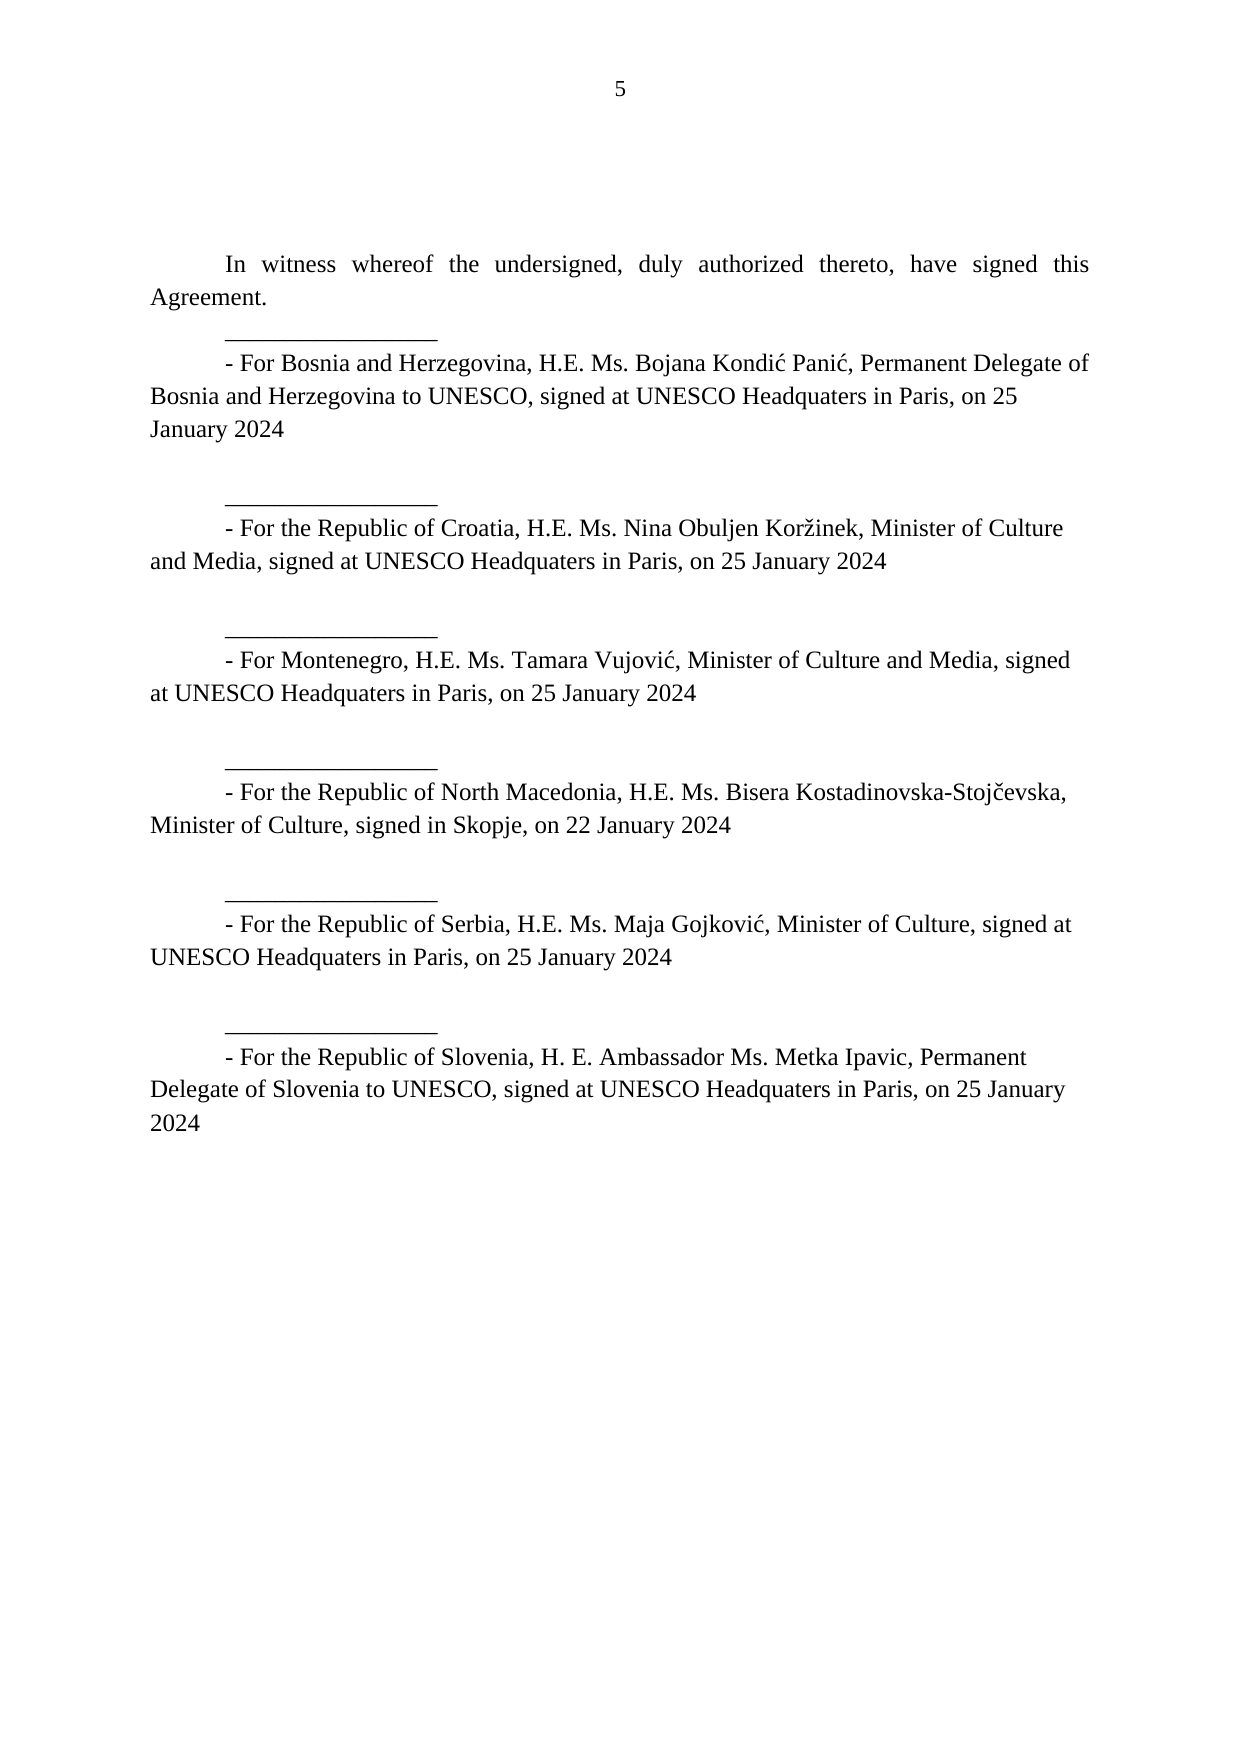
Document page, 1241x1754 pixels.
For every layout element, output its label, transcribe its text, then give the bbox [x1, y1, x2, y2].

text In witness whereof the undersigned, duly authorized thereto, have signed this Agreement. [150, 249, 1090, 311]
text _________________ [150, 315, 1090, 344]
text _________________ [150, 876, 1090, 905]
text - For Montenegro, H.E. Ms. Tamara Vujović, Minister of Culture and Media, signed at UNESCO Headquaters in Paris, on 25 January 2024 [150, 645, 1090, 707]
text - For the Republic of North Macedonia, H.E. Ms. Bisera Kostadinovska-Stojčevska, Minister of Culture, signed in Skopje, on 22 January 2024 [150, 777, 1090, 839]
text - For Bosnia and Herzegovinа, H.E. Ms. Bojana Kondić Panić, Permanent Delegate of Bosnia and Herzegovina to UNESCO, signed at UNESCO Headquaters in Paris, on 25 January 2024 [150, 348, 1090, 443]
text - For the Republic of Serbia, H.E. Ms. Maja Gojković, Minister of Culture, signed at UNESCO Headquaters in Paris, on 25 January 2024 [150, 909, 1090, 971]
text _________________ [150, 1008, 1090, 1037]
text _________________ [150, 744, 1090, 773]
text - For the Republic of Croatia, H.E. Ms. Nina Obuljen Koržinek, Minister of Culture and Media, signed at UNESCO Headquaters in Paris, on 25 January 2024 [150, 513, 1090, 575]
text _________________ [150, 480, 1090, 509]
text _________________ [150, 612, 1090, 641]
text - For the Republic of Slovenia, H. E. Ambassador Ms. Metka Ipavic, Permanent Delegate of Slovenia to UNESCO, signed at UNESCO Headquaters in Paris, on 25 January 2024 [150, 1042, 1090, 1136]
